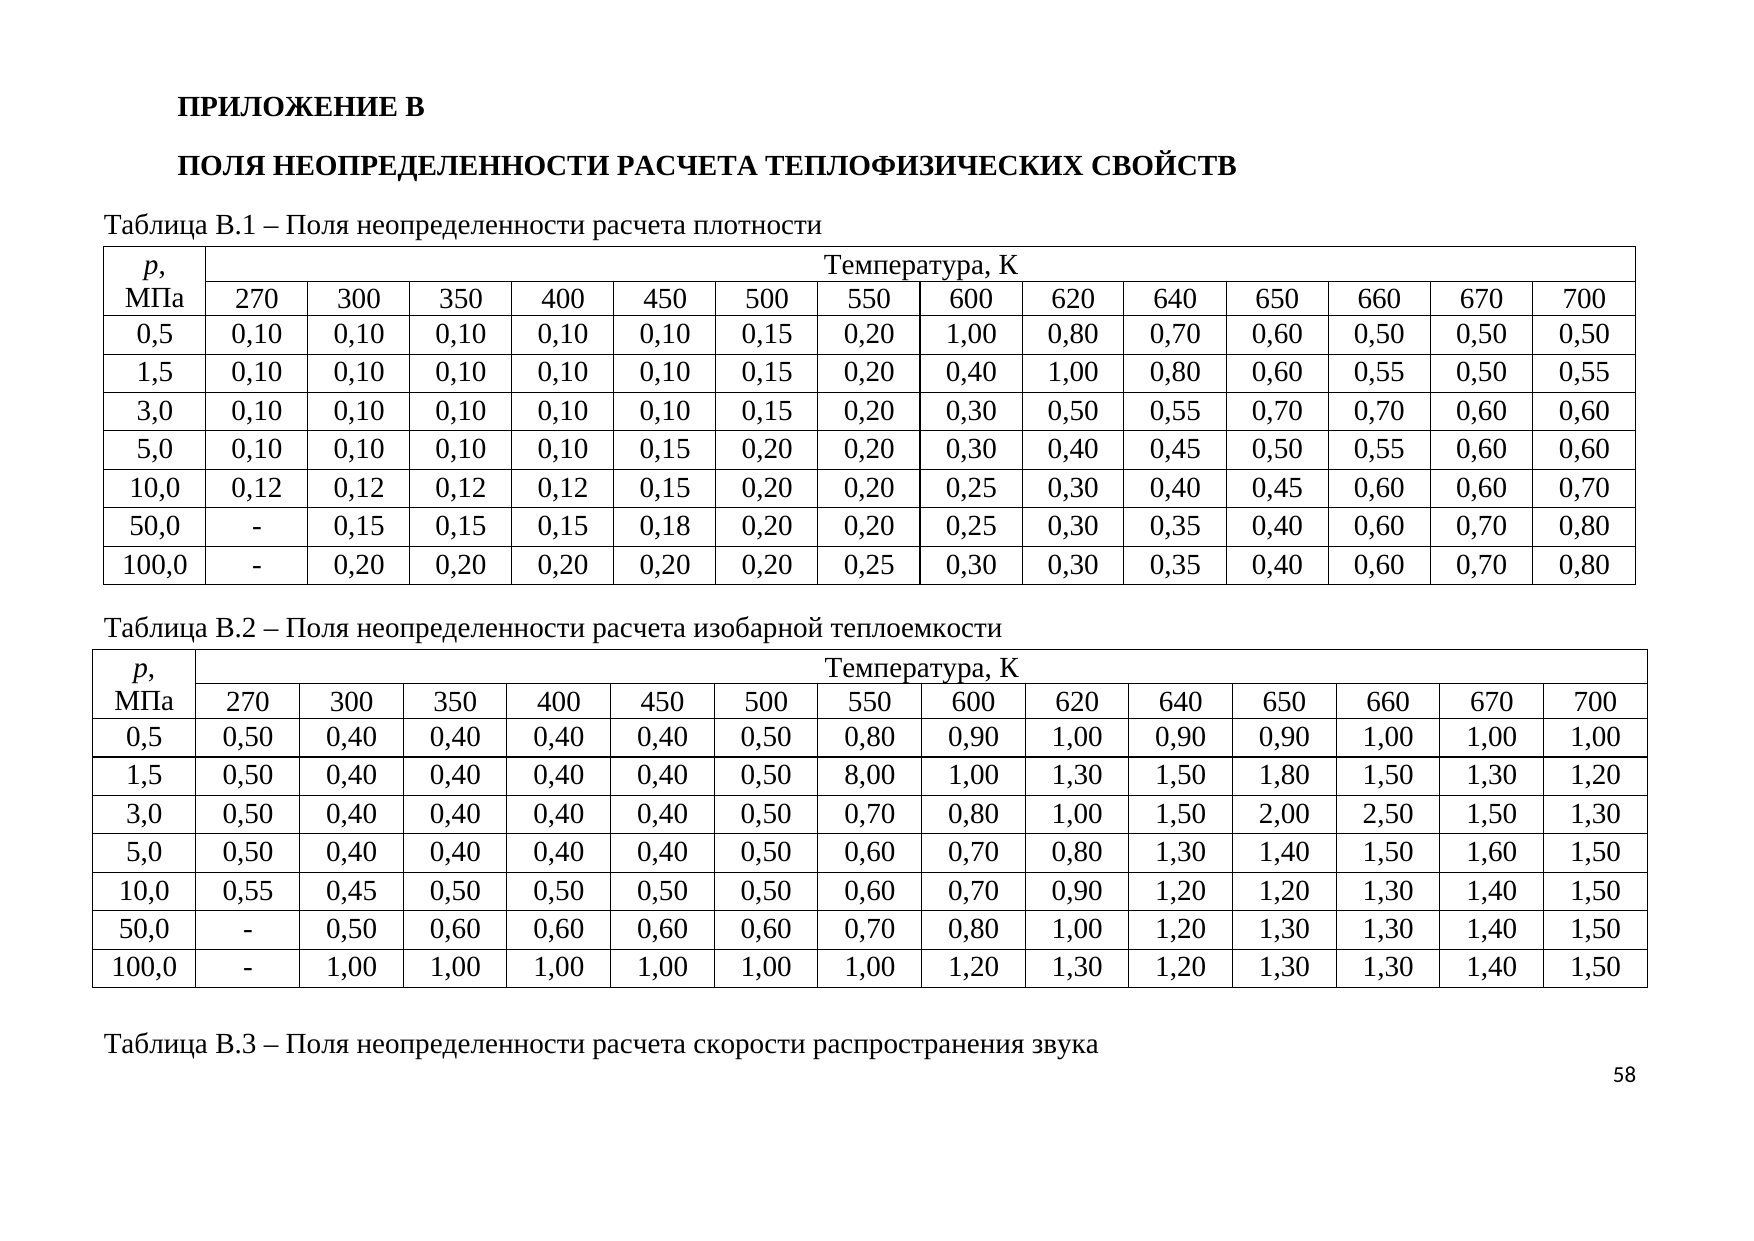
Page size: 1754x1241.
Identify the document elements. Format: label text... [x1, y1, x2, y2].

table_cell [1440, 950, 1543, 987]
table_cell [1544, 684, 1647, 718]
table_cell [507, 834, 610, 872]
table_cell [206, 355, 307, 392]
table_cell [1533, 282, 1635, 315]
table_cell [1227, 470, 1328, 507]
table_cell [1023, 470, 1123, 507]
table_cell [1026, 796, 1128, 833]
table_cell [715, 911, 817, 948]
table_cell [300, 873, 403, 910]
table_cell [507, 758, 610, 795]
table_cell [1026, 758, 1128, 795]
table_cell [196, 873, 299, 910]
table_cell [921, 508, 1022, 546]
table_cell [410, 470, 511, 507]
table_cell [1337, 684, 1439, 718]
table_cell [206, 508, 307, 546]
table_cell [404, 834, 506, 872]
text Таблица В.3 – Поля неопределенности расчета скорости распространения звука [103, 1027, 1636, 1060]
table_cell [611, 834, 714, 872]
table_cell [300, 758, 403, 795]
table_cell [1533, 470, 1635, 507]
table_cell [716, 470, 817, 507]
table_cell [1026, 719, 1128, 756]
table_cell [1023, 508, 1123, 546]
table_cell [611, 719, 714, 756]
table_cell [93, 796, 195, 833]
text ПОЛЯ НЕОПРЕДЕЛЕННОСТИ РАСЧЕТА ТЕПЛОФИЗИЧЕСКИХ СВОЙСТВ [103, 148, 1636, 182]
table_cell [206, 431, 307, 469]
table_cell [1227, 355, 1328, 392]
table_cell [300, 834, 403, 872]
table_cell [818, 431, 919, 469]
text Таблица В.1 – Поля неопределенности расчета плотности [103, 207, 1636, 241]
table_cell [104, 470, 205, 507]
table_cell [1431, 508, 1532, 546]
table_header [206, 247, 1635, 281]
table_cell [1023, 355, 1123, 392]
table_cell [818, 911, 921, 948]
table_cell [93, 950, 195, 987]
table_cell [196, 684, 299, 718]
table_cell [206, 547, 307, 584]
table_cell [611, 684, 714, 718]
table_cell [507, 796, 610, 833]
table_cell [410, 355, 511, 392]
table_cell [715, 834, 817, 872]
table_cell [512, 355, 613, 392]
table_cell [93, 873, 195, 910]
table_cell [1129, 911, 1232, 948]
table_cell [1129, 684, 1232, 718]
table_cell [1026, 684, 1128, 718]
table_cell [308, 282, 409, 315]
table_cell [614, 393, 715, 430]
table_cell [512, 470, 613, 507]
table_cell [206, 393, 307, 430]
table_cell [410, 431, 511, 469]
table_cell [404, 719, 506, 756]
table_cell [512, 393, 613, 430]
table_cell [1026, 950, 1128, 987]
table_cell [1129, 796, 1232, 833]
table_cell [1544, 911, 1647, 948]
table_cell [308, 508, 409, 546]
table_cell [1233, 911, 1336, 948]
text Таблица В.2 – Поля неопределенности расчета изобарной теплоемкости [103, 610, 1636, 644]
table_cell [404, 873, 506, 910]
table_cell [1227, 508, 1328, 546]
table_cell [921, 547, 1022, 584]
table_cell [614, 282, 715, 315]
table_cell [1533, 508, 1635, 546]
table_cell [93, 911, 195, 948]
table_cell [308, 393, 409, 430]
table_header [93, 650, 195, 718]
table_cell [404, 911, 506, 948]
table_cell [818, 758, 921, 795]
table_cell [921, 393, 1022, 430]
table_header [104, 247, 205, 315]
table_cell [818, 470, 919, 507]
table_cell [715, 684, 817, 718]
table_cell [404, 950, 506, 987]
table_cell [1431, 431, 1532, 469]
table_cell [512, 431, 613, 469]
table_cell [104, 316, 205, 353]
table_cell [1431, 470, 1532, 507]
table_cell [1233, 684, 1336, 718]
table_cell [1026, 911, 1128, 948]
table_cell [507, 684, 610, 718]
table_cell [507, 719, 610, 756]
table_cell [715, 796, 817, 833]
text ПРИЛОЖЕНИЕ В [103, 89, 1636, 122]
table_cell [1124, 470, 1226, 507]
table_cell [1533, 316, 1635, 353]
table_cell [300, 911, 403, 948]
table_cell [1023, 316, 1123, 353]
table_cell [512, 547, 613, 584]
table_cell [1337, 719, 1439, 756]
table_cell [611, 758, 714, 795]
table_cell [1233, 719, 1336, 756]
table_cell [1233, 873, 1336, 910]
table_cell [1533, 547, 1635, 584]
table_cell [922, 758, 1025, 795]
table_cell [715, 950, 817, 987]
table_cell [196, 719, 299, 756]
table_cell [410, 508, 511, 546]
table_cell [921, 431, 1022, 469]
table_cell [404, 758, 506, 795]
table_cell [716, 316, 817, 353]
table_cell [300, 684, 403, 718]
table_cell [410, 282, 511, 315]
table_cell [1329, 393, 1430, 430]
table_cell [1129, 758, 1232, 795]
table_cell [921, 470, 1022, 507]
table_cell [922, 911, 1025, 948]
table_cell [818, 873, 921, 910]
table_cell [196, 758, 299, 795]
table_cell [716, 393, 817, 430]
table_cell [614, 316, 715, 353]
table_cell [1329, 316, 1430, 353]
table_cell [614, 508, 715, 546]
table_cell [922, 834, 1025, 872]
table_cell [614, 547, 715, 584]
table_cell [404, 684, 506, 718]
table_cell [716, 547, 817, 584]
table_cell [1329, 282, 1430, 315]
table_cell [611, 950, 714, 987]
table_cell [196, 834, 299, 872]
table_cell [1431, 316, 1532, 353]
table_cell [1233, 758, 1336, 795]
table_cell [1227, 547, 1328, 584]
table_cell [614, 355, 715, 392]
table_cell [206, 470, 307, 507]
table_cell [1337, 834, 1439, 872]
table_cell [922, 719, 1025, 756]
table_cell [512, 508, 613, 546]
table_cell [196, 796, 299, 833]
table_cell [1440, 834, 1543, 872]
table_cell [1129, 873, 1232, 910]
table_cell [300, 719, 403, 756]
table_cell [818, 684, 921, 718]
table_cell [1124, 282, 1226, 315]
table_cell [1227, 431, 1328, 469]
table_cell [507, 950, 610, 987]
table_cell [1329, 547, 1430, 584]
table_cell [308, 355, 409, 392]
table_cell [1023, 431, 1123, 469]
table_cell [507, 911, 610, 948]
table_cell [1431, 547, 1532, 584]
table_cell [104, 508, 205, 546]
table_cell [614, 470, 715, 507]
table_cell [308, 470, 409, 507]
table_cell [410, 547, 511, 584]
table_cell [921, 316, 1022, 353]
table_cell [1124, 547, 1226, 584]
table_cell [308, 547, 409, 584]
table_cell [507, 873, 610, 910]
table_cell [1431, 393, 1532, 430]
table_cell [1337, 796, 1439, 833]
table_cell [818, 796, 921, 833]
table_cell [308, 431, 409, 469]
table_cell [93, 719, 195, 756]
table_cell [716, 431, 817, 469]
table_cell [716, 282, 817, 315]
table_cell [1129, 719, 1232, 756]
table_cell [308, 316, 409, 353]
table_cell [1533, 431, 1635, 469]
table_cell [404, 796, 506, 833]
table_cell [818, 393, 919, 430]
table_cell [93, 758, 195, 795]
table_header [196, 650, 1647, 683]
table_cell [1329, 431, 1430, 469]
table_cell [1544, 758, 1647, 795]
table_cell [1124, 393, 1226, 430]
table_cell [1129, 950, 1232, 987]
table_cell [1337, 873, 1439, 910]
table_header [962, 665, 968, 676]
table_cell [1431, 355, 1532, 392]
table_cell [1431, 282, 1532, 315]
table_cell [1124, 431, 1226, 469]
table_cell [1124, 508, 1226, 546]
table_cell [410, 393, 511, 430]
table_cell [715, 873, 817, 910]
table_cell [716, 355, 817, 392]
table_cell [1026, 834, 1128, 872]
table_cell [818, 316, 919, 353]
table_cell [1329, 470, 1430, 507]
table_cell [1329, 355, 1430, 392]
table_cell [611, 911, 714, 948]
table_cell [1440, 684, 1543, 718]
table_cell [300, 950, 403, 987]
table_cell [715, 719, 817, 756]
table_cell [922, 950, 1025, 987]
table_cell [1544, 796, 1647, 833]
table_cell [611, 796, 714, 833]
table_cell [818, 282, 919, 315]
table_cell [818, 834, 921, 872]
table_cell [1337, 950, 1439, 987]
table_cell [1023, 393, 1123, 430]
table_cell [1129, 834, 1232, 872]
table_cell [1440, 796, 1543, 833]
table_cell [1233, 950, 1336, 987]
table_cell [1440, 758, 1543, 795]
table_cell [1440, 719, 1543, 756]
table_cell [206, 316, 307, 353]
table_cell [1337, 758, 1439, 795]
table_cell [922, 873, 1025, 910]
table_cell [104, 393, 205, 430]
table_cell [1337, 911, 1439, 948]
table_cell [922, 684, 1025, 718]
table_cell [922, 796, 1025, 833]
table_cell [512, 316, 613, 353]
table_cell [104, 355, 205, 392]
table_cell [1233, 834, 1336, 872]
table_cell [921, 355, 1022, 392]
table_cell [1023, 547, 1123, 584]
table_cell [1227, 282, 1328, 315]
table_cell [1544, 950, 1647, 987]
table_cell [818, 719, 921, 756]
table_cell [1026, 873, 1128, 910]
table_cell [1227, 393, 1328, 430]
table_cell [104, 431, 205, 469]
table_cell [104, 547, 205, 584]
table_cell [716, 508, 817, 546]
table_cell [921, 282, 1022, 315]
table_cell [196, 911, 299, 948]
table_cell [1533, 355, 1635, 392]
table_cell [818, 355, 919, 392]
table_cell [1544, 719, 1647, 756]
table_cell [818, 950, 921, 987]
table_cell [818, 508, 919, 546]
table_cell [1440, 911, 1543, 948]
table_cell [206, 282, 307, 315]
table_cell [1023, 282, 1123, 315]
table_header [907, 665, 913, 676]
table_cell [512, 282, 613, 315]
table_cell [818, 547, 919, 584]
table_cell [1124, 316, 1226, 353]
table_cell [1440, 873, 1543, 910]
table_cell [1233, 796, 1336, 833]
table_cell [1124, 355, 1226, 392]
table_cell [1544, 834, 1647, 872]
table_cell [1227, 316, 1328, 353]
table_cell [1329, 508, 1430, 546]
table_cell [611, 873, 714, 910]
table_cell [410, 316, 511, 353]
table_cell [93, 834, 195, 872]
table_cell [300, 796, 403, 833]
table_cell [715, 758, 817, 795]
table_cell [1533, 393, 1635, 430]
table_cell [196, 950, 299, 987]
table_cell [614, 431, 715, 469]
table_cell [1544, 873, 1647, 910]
